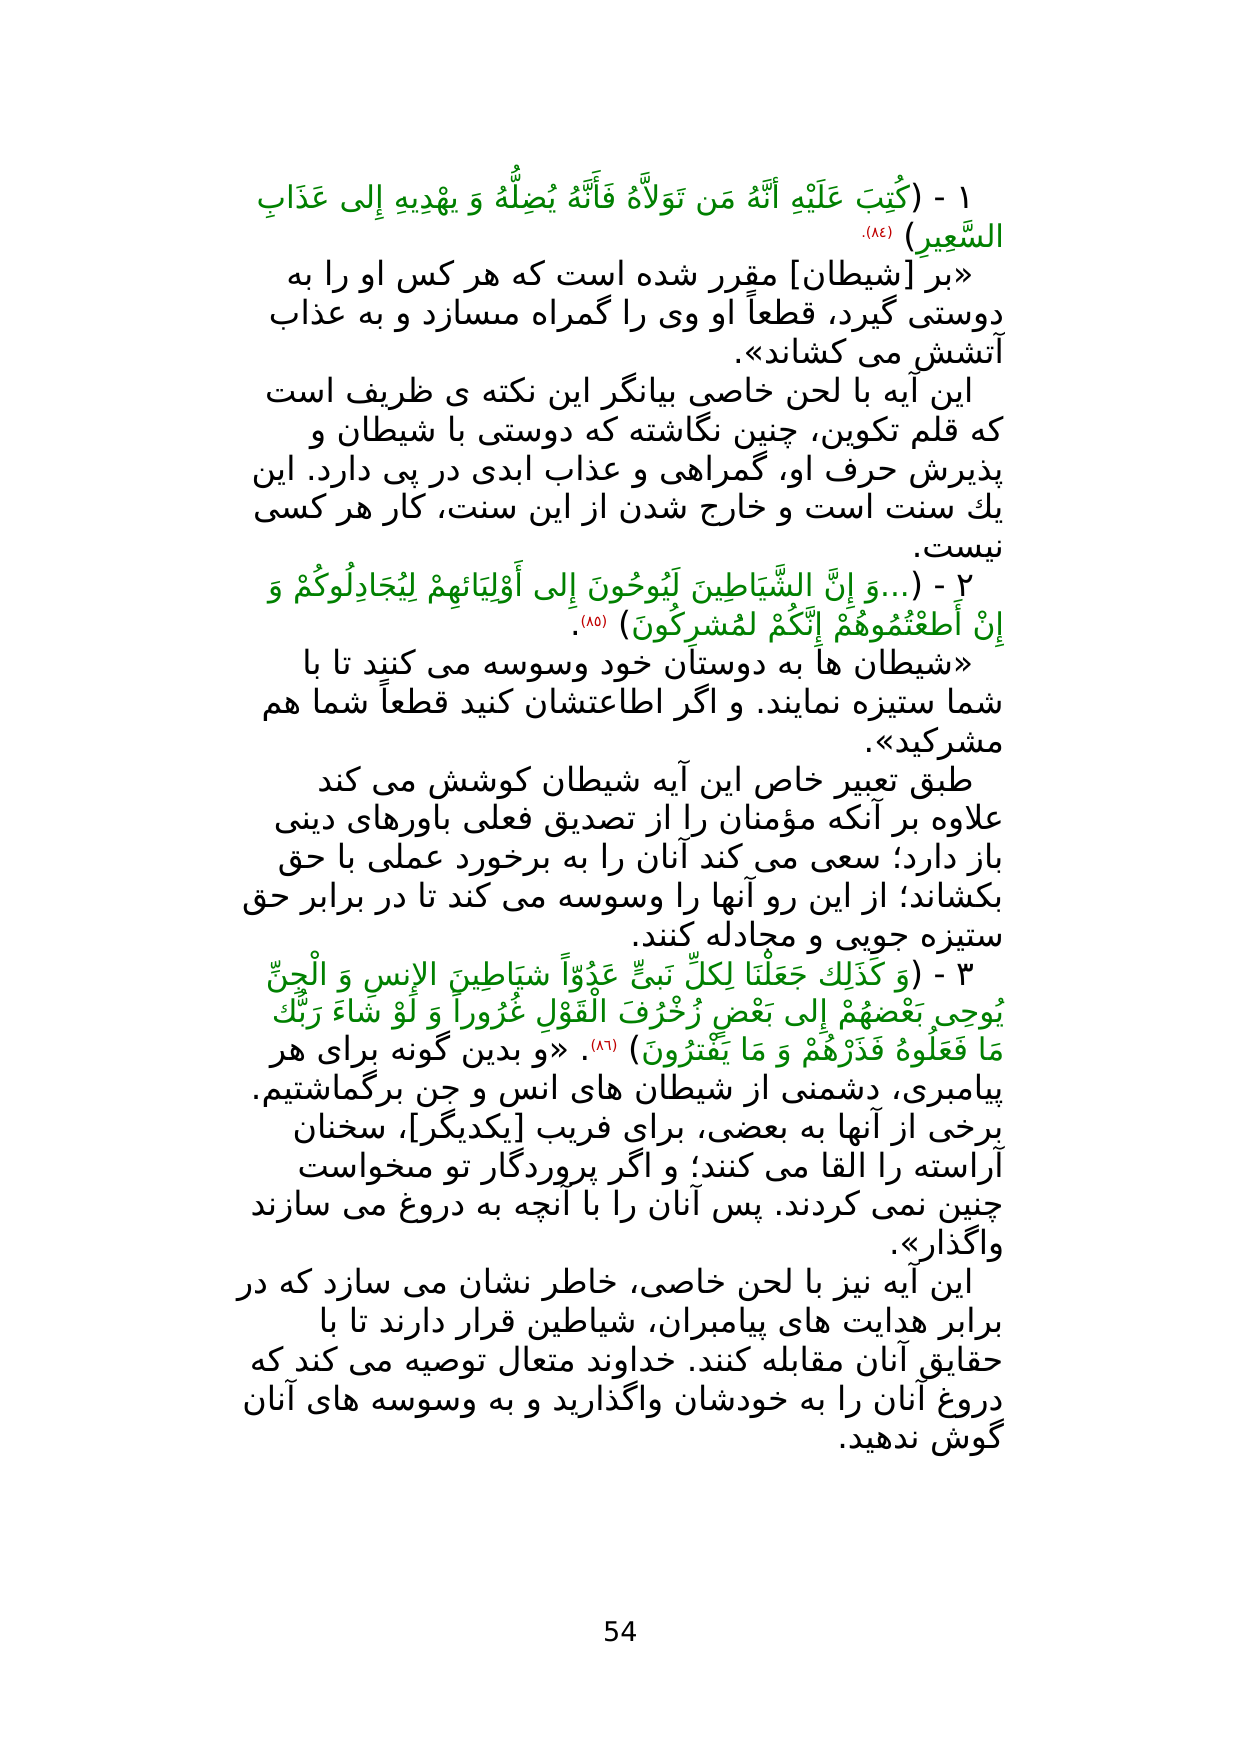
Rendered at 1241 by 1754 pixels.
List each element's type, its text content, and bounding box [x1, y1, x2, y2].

text اين آيه با لحن خاصى بيانگر اين نكته ى ظريف است كه قلم تكوين، چنين نگاشته كه دوستى با شيطان و پذيرش حرف او، گمراهى و عذاب ابدى در پى دارد. اين يك سنت است و خارج شدن از اين سنت، كار هر كسى نيست. [236, 371, 1004, 566]
text «شيطان ها به دوستان خود وسوسه مى‏ كنند تا با شما ستيزه نمايند. و اگر اطاعتشان كنيد قطعاً شما هم مشركيد». [236, 643, 1004, 760]
text ١ - (كُتِبَ عَلَيْهِ أنَّهُ مَن تَوَلاَّهُ فَأَنَّهُ يُضِلُّهُ وَ يهْدِيهِ إِلى عَذَابِ السَّعِيرِ) (٨٤). [236, 177, 1004, 255]
text اين آيه نيز با لحن خاصى، خاطر نشان مى سازد كه در برابر هدايت هاى پيامبران، شياطين قرار دارند تا با حقايق آنان مقابله كنند. خداوند متعال توصيه مى كند كه دروغ آنان را به خودشان واگذاريد و به وسوسه هاى آنان گوش ندهيد. [236, 1263, 1004, 1457]
text طبق تعبير خاص اين آيه شيطان كوشش مى كند علاوه بر آنكه مؤمنان را از تصديق فعلى باورهاى دينى باز دارد؛ سعى مى كند آنان را به برخورد عملى با حق بكشاند؛ از اين رو آنها را وسوسه مى كند تا در برابر حق ستيزه جويى و مجادله كنند. [236, 760, 1004, 954]
text ٣ - (وَ كَذَلِك جَعَلْنَا لِكلِّ نَبىٍّ عَدُوّاً شيَاطِينَ الإنسِ وَ الْجِنِّ يُوحِى بَعْضهُمْ إِلى بَعْضٍ زُخْرُفَ الْقَوْلِ غُرُوراً وَ لَوْ شاءَ رَبُّك مَا فَعَلُوهُ فَذَرْهُمْ وَ مَا يَفْترُونَ) (٨٦). «و بدين گونه براى هر پيامبرى، دشمنى از شيطان هاى انس و جن برگماشتيم. برخى از آنها به بعضى، براى فريب [يكديگر]، سخنان آراسته را القا مى ‏كنند؛ و اگر پروردگار تو مى‏خواست چنين نمى ‏كردند. پس آنان را با آنچه به دروغ مى‏ سازند واگذار». [236, 954, 1004, 1263]
text ٢ - (...وَ إِنَّ الشَّيَاطِينَ لَيُوحُونَ إِلى أَوْلِيَائهِمْ لِيُجَادِلُوكُمْ وَ إِنْ أَطعْتُمُوهُمْ إِنَّكُمْ لمَُشرِكُونَ) (٨٥). [236, 566, 1004, 643]
text «بر [شيطان‏] مقرر شده است كه هر كس او را به دوستى گيرد، قطعاً او وى را گمراه مى‏سازد و به عذاب آتشش مى‏ كشاند». [236, 255, 1004, 371]
